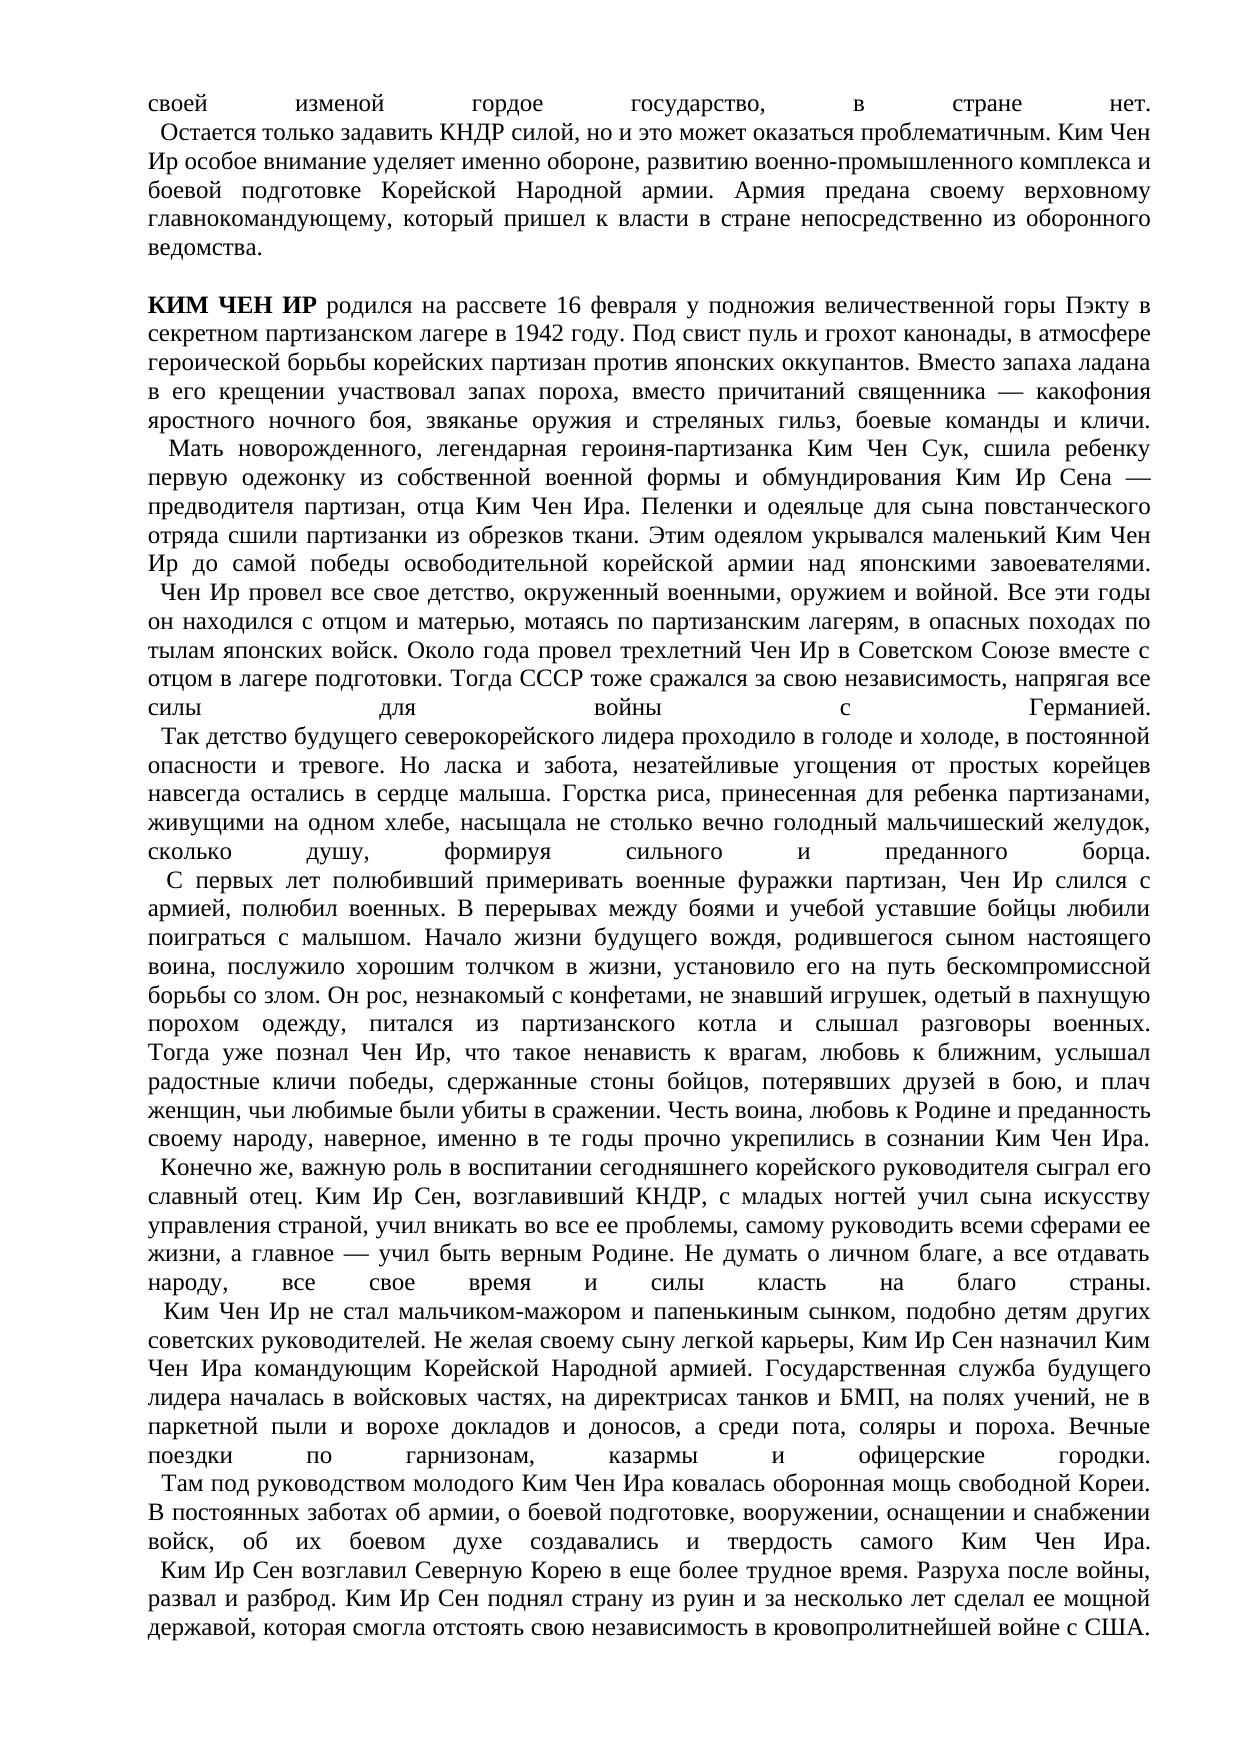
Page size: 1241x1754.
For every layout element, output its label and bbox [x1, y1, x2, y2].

text [148, 88, 1152, 1641]
